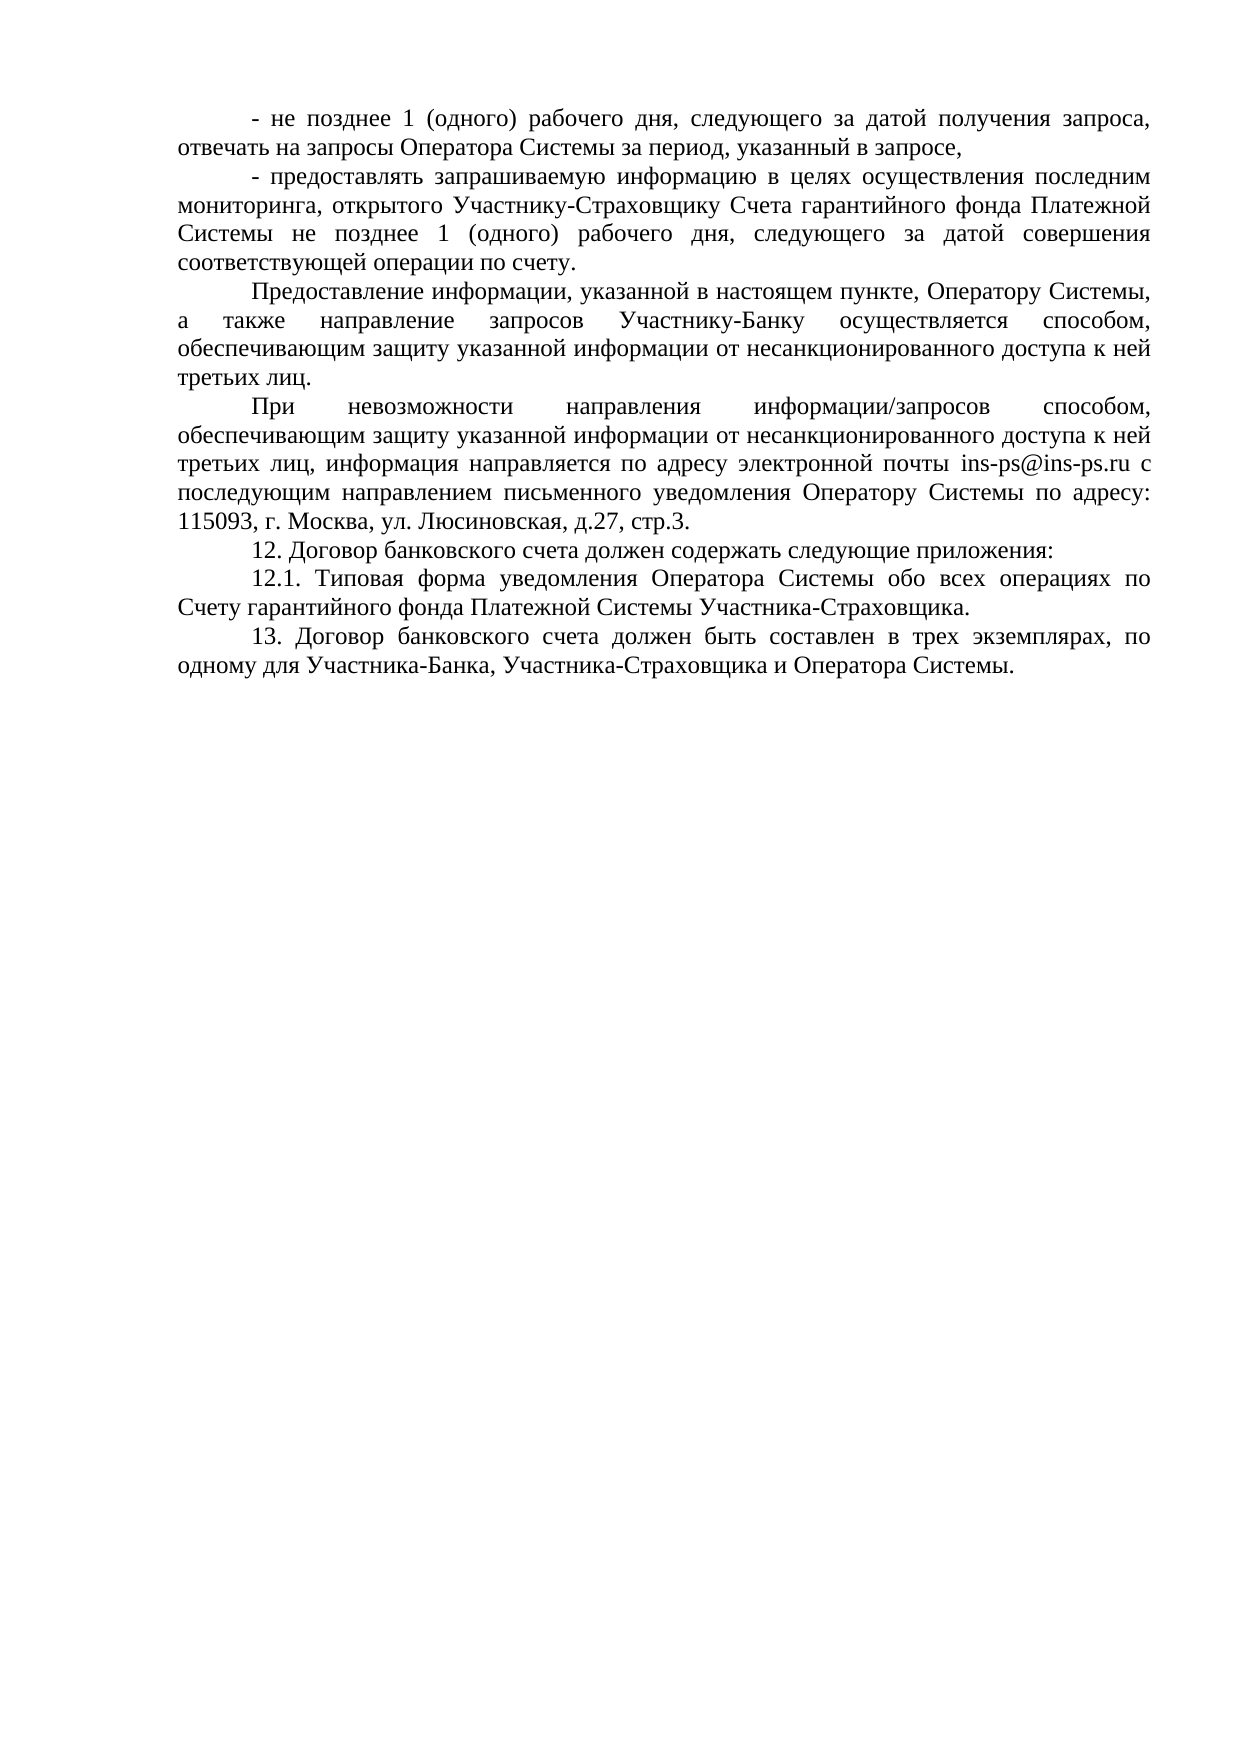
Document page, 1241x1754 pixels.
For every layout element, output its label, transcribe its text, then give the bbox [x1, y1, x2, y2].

text 12.1. Типовая форма уведомления Оператора Системы обо всех операциях по Счету гарантийного фонда Платежной Системы Участника-Страховщика. [177, 563, 1152, 621]
text - не позднее 1 (одного) рабочего дня, следующего за датой получения запроса, отвечать на запросы Оператора Системы за период, указанный в запросе, [177, 103, 1152, 161]
text При невозможности направления информации/запросов способом, обеспечивающим защиту указанной информации от несанкционированного доступа к ней третьих лиц, информация направляется по адресу электронной почты ins-ps@ins-ps.ru с последующим направлением письменного уведомления Оператору Системы по адресу: 115093, г. Москва, ул. Люсиновская, д.27, стр.3. [177, 391, 1152, 535]
text 13. Договор банковского счета должен быть составлен в трех экземплярах, по одному для Участника-Банка, Участника-Страховщика и Оператора Системы. [177, 621, 1152, 678]
text - предоставлять запрашиваемую информацию в целях осуществления последним мониторинга, открытого Участнику-Страховщику Счета гарантийного фонда Платежной Системы не позднее 1 (одного) рабочего дня, следующего за датой совершения соответствующей операции по счету. [177, 161, 1152, 276]
text 12. Договор банковского счета должен содержать следующие приложения: [177, 535, 1152, 563]
text Предоставление информации, указанной в настоящем пункте, Оператору Системы, а также направление запросов Участнику-Банку осуществляется способом, обеспечивающим защиту указанной информации от несанкционированного доступа к ней третьих лиц. [177, 276, 1152, 391]
